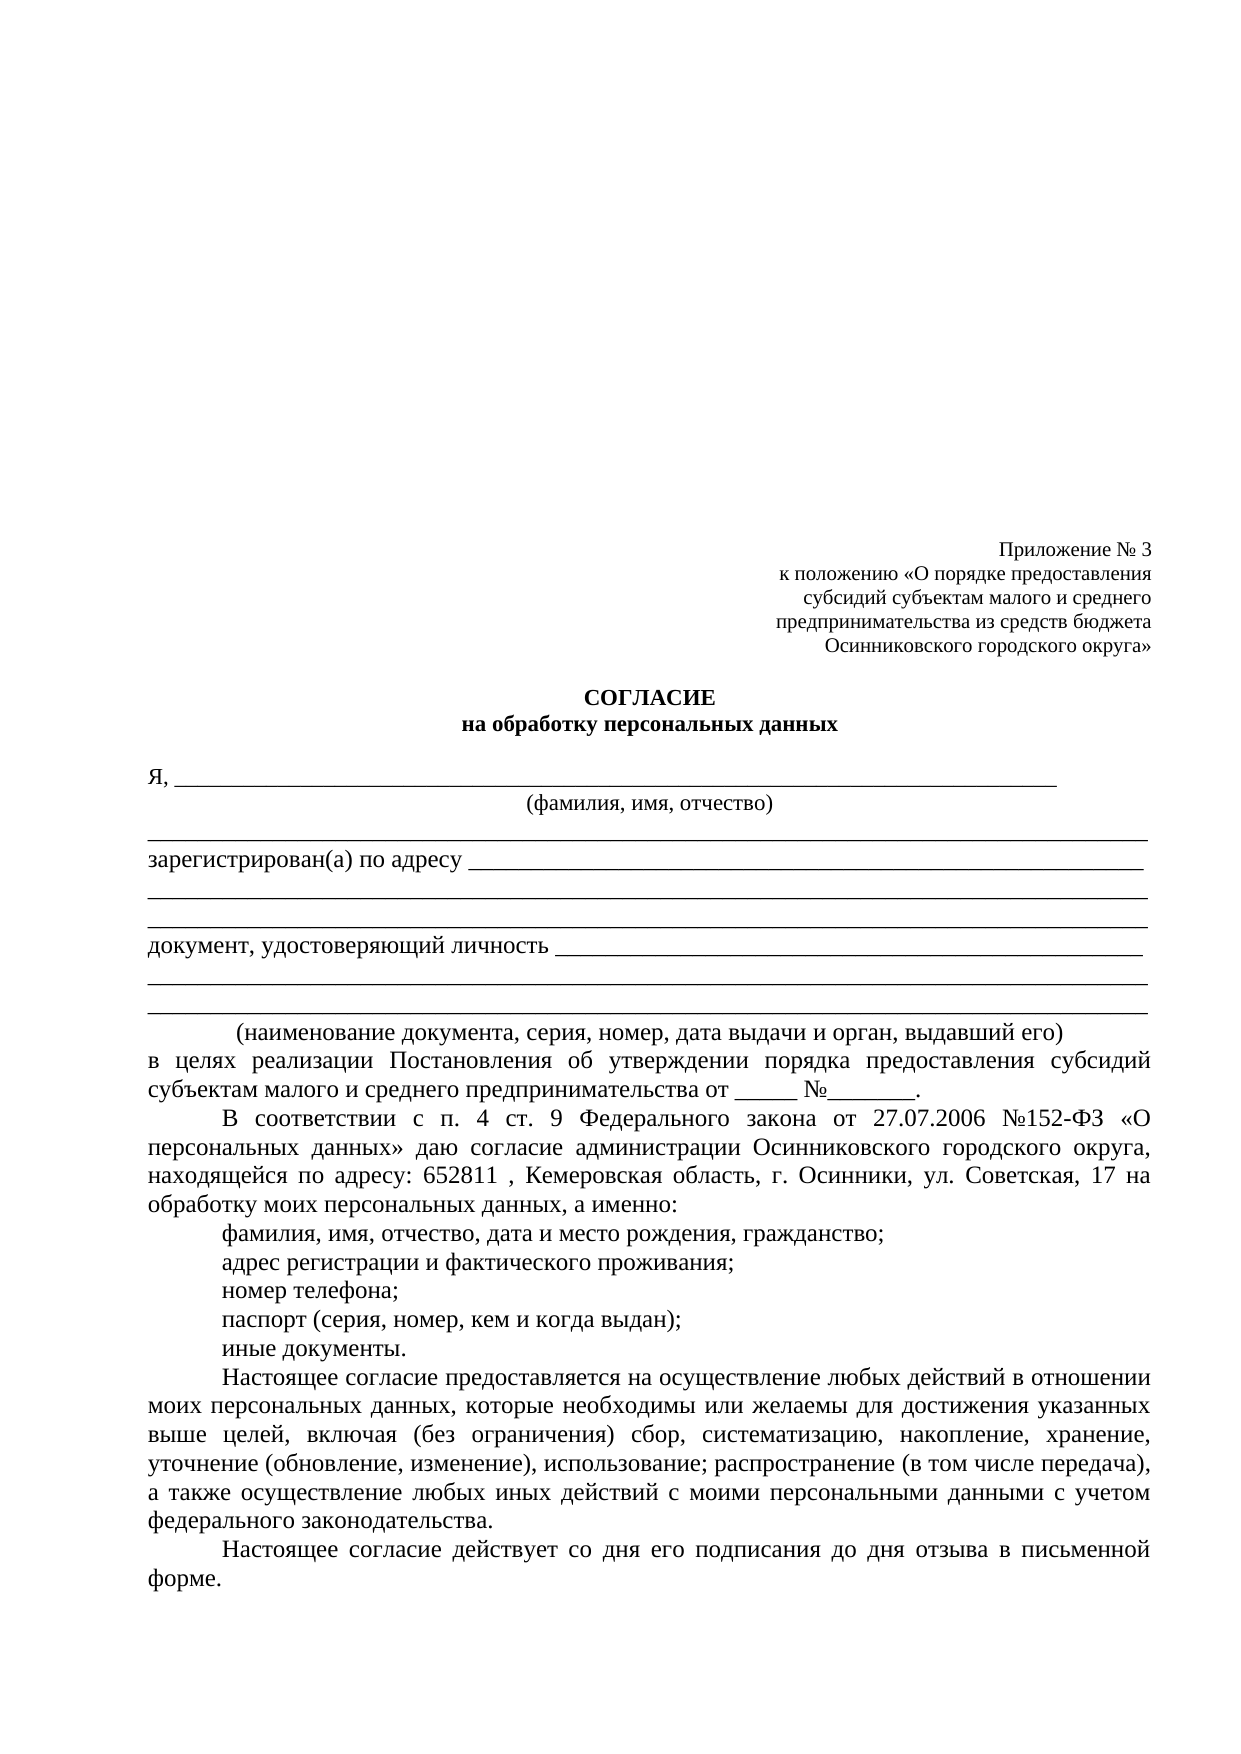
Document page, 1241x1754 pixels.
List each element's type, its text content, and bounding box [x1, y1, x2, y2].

list ________________________________________________________________________________ [148, 873, 1152, 902]
list В соответствии с п. 4 ст. 9 Федерального закона от 27.07.2006 №152-ФЗ «О персональных данных» даю согласие администрации Осинниковского городского округа, находящейся по адресу: 652811 , Кемеровская область, г. Осинники, ул. Советская, 17 на обработку моих персональных данных, а именно: [148, 1103, 1152, 1218]
list Настоящее согласие действует со дня его подписания до дня отзыва в письменной форме. [148, 1534, 1152, 1592]
text Приложение № 3 [148, 537, 1152, 561]
text (фамилия, имя, отчество) [148, 789, 1152, 815]
list ________________________________________________________________________________ [148, 902, 1152, 930]
list в целях реализации Постановления об утверждении порядка предоставления субсидий субъектам малого и среднего предпринимательства от _____ №_______. [148, 1045, 1152, 1103]
list ________________________________________________________________________________________________________________________________________________________________ [148, 959, 1152, 1017]
list документ, удостоверяющий личность _______________________________________________ [148, 930, 1152, 959]
text Осинниковского городского округа» [148, 633, 1152, 657]
list (наименование документа, серия, номер, дата выдачи и орган, выдавший его) [148, 1017, 1152, 1045]
list Настоящее согласие предоставляется на осуществление любых действий в отношении моих персональных данных, которые необходимы или желаемы для достижения указанных выше целей, включая (без ограничения) сбор, систематизацию, накопление, хранение, уточнение (обновление, изменение), использование; распространение (в том числе передача), а также осуществление любых иных действий с моими персональными данными с учетом федерального законодательства. [148, 1362, 1152, 1534]
list паспорт (серия, номер, кем и когда выдан); [148, 1304, 1152, 1333]
list иные документы. [148, 1333, 1152, 1362]
text к положению «О порядке предоставления [148, 561, 1152, 585]
text предпринимательства из средств бюджета [148, 609, 1152, 633]
list адрес регистрации и фактического проживания; [148, 1247, 1152, 1275]
text субсидий субъектам малого и среднего [148, 585, 1152, 609]
text Я, _____________________________________________________________________________ [148, 763, 1152, 789]
list фамилия, имя, отчество, дата и место рождения, гражданство; [148, 1218, 1152, 1247]
list зарегистрирован(а) по адресу ______________________________________________________ [148, 844, 1152, 873]
text СОГЛАСИЕ [148, 684, 1152, 710]
list ________________________________________________________________________________ [148, 815, 1152, 844]
text на обработку персональных данных [148, 710, 1152, 736]
list номер телефона; [148, 1275, 1152, 1304]
